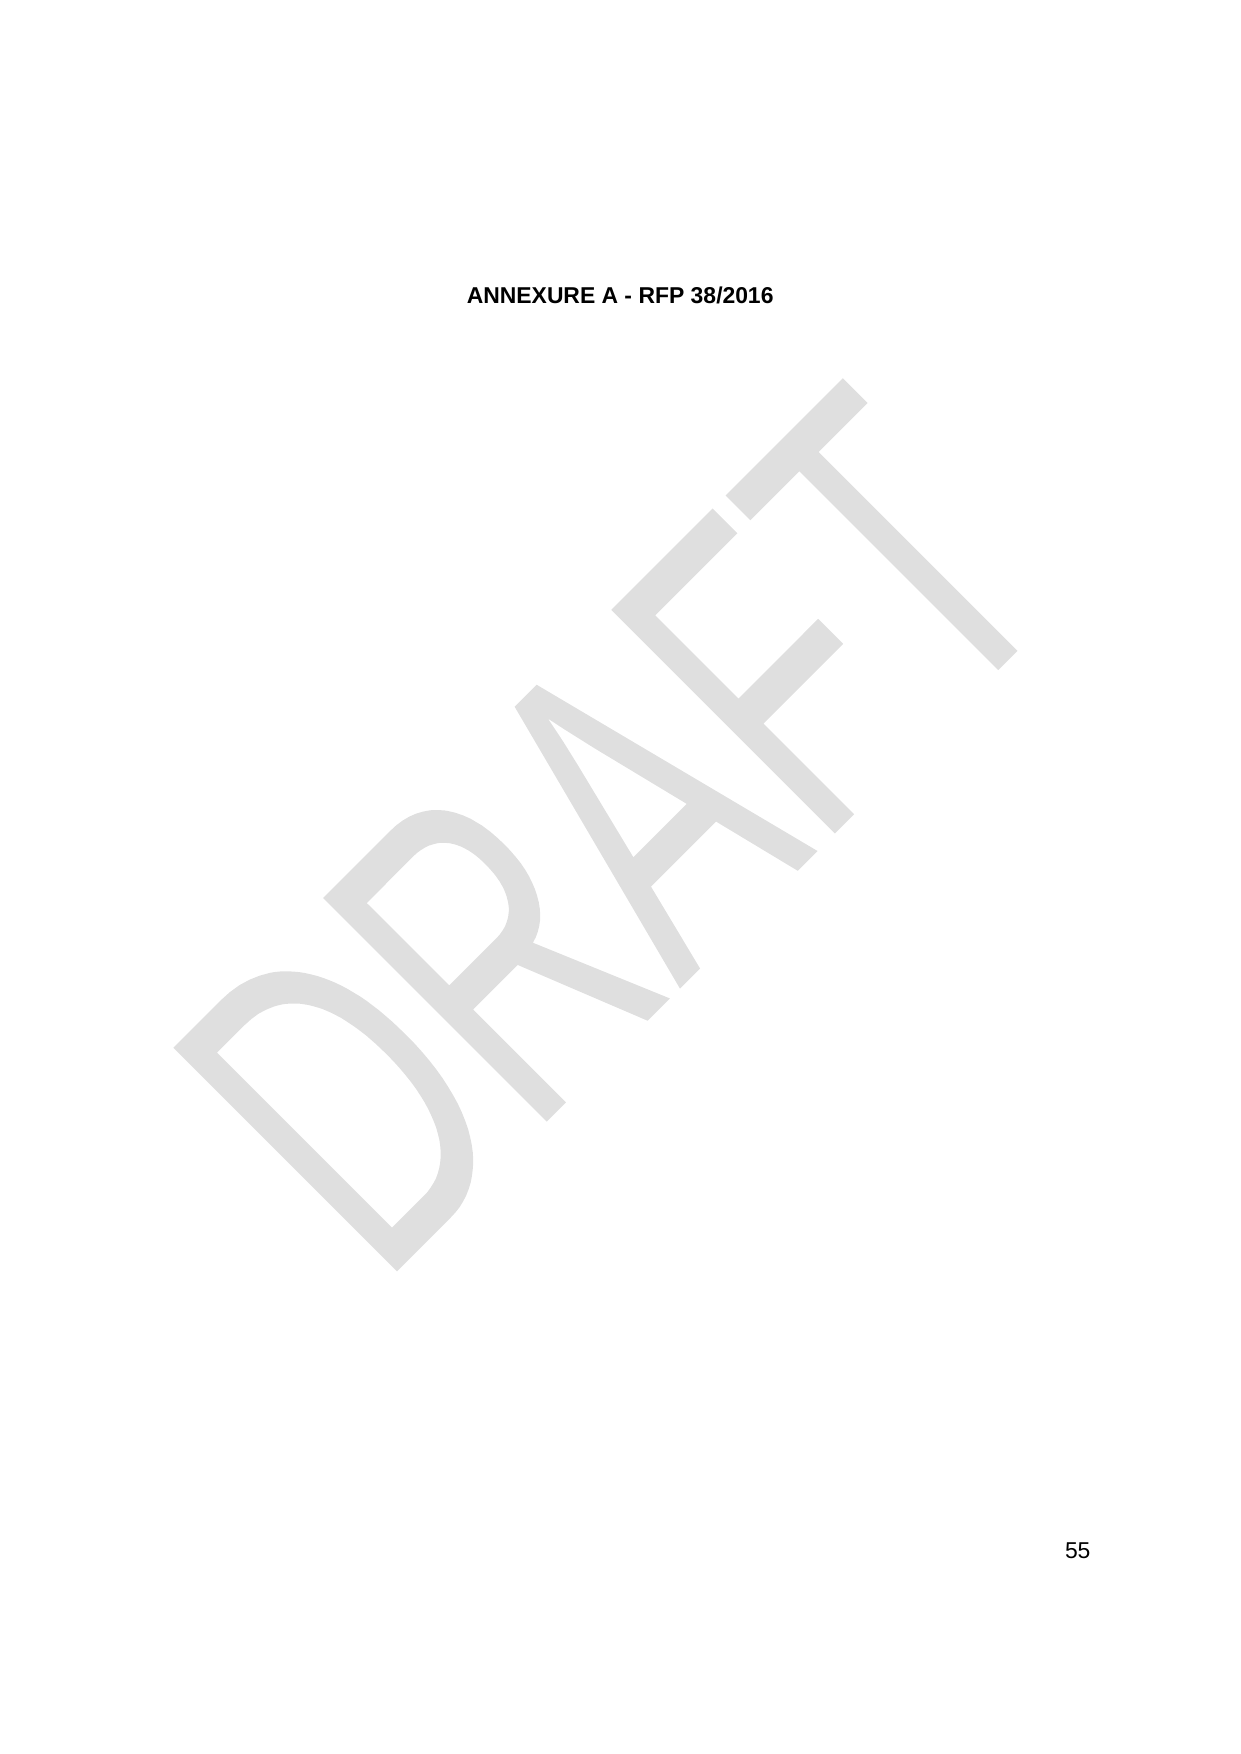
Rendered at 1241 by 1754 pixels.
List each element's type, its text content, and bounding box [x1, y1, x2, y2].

text ANNEXURE A - RFP 38/2016 [150, 282, 1090, 308]
